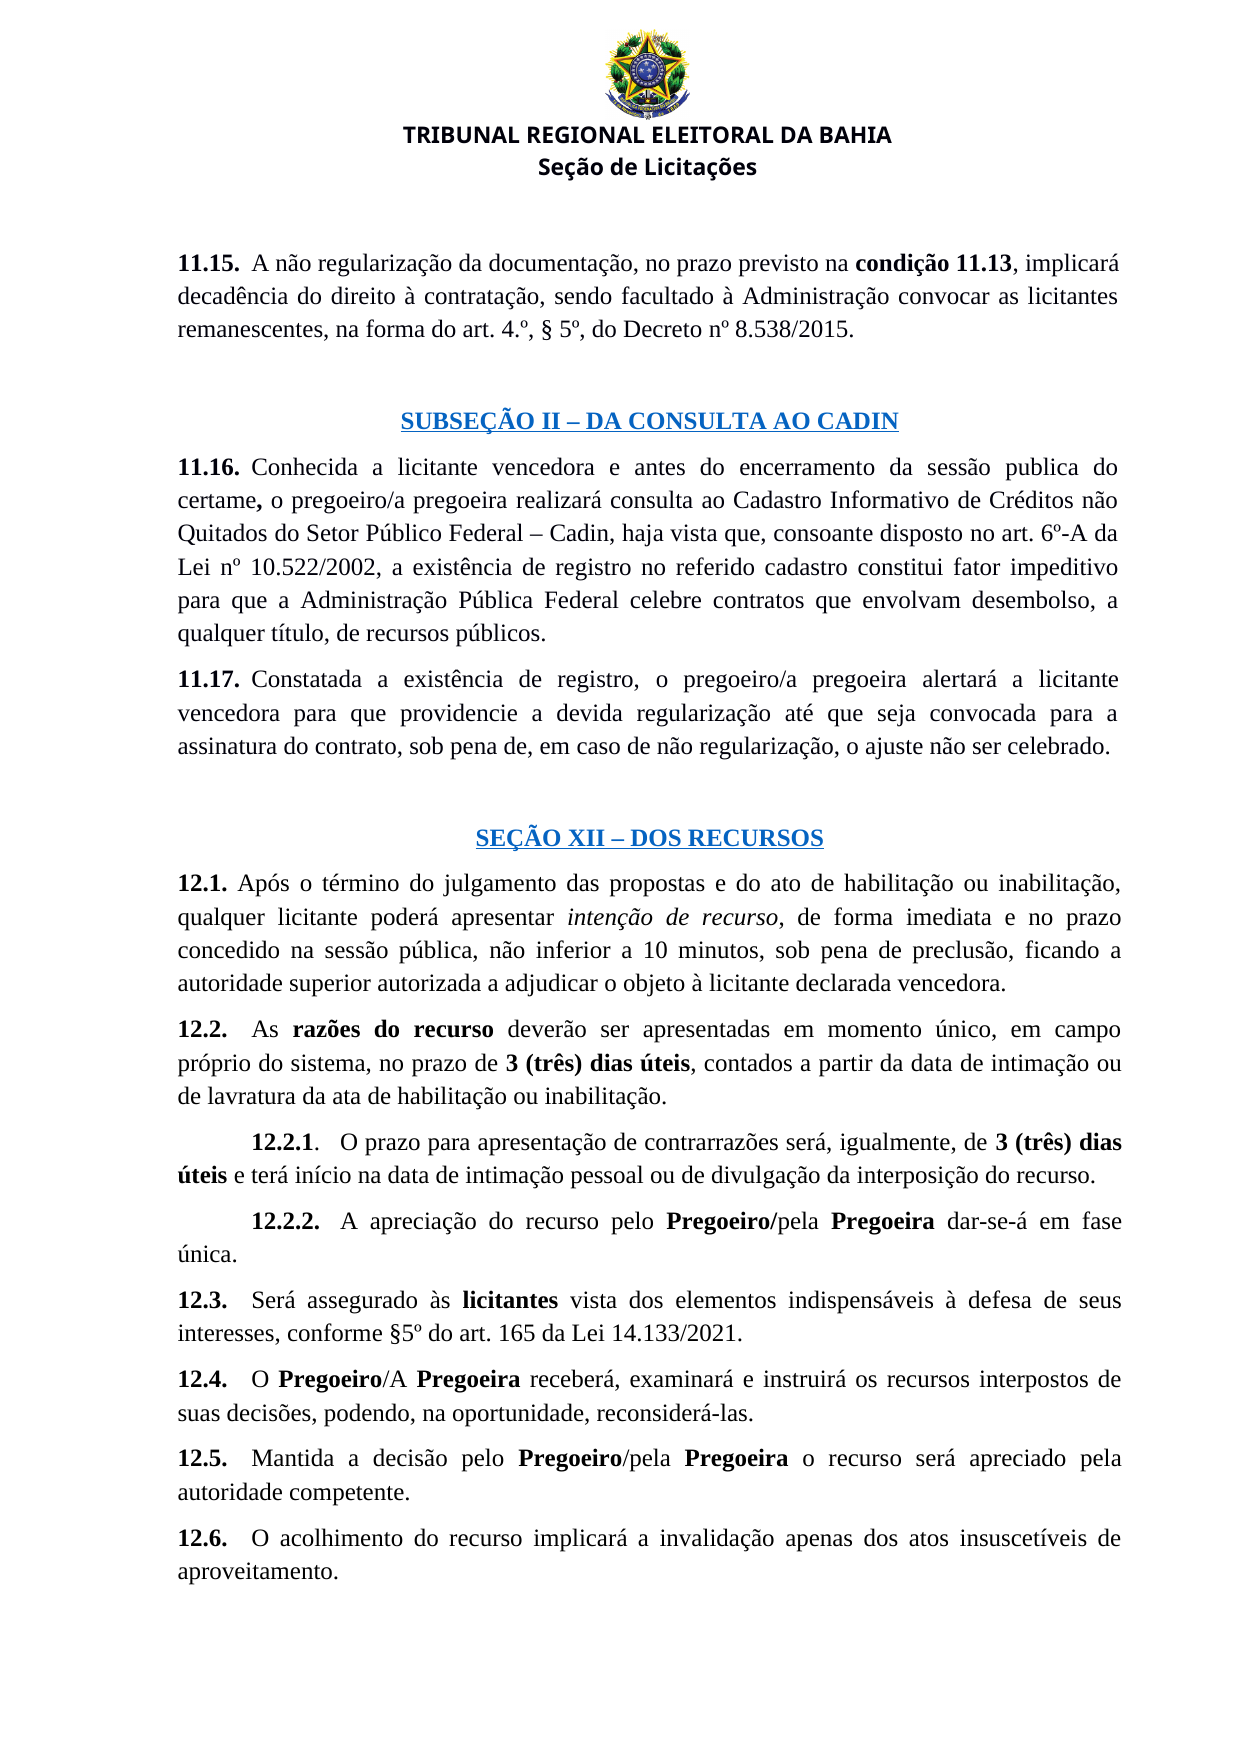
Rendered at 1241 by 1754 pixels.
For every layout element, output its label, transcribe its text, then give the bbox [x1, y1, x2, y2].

text 12.2. As razões do recurso deverão ser apresentadas em momento único, em campo próprio do sistema, no prazo de 3 (três) dias úteis, contados a partir da data de intimação ou de lavratura da ata de habilitação ou inabilitação. [177, 1011, 1122, 1111]
text 12.5. Mantida a decisão pelo Pregoeiro/pela Pregoeira o recurso será apreciado pela autoridade competente. [177, 1440, 1122, 1507]
text 12.1. Após o término do julgamento das propostas e do ato de habilitação ou inabilitação, qualquer licitante poderá apresentar intenção de recurso, de forma imediata e no prazo concedido na sessão pública, não inferior a 10 minutos, sob pena de preclusão, ficando a autoridade superior autorizada a adjudicar o objeto à licitante declarada vencedora. [177, 865, 1122, 998]
text 12.2.1. O prazo para apresentação de contrarrazões será, igualmente, de 3 (três) dias úteis e terá início na data de intimação pessoal ou de divulgação da interposição do recurso. [177, 1123, 1122, 1190]
text 11.15. A não regularização da documentação, no prazo previsto na condição 11.13, implicará decadência do direito à contratação, sendo facultado à Administração convocar as licitantes remanescentes, na forma do art. 4.º, § 5º, do Decreto nº 8.538/2015. [177, 244, 1119, 344]
text 12.2.2. A apreciação do recurso pelo Pregoeiro/pela Pregoeira dar-se-á em fase única. [177, 1203, 1122, 1269]
text 12.4. O Pregoeiro/A Pregoeira receberá, examinará e instruirá os recursos interpostos de suas decisões, podendo, na oportunidade, reconsiderá-las. [177, 1361, 1122, 1428]
text 12.6. O acolhimento do recurso implicará a invalidação apenas dos atos insuscetíveis de aproveitamento. [177, 1519, 1122, 1586]
text SEÇÃO XII – DOS RECURSOS [177, 819, 1122, 853]
text SUBSEÇÃO II – DA CONSULTA AO CADIN [177, 403, 1122, 436]
text 12.3. Será assegurado às licitantes vista dos elementos indispensáveis à defesa de seus interesses, conforme §5º do art. 165 da Lei 14.133/2021. [177, 1282, 1122, 1348]
text 11.16. Conhecida a licitante vencedora e antes do encerramento da sessão publica do certame, o pregoeiro/a pregoeira realizará consulta ao Cadastro Informativo de Créditos não Quitados do Setor Público Federal – Cadin, haja vista que, consoante disposto no art. 6º-A da Lei nº 10.522/2002, a existência de registro no referido cadastro constitui fator impeditivo para que a Administração Pública Federal celebre contratos que envolvam desembolso, a qualquer título, de recursos públicos. [177, 448, 1119, 648]
text 11.17. Constatada a existência de registro, o pregoeiro/a pregoeira alertará a licitante vencedora para que providencie a devida regularização até que seja convocada para a assinatura do contrato, sob pena de, em caso de não regularização, o ajuste não ser celebrado. [177, 661, 1119, 761]
